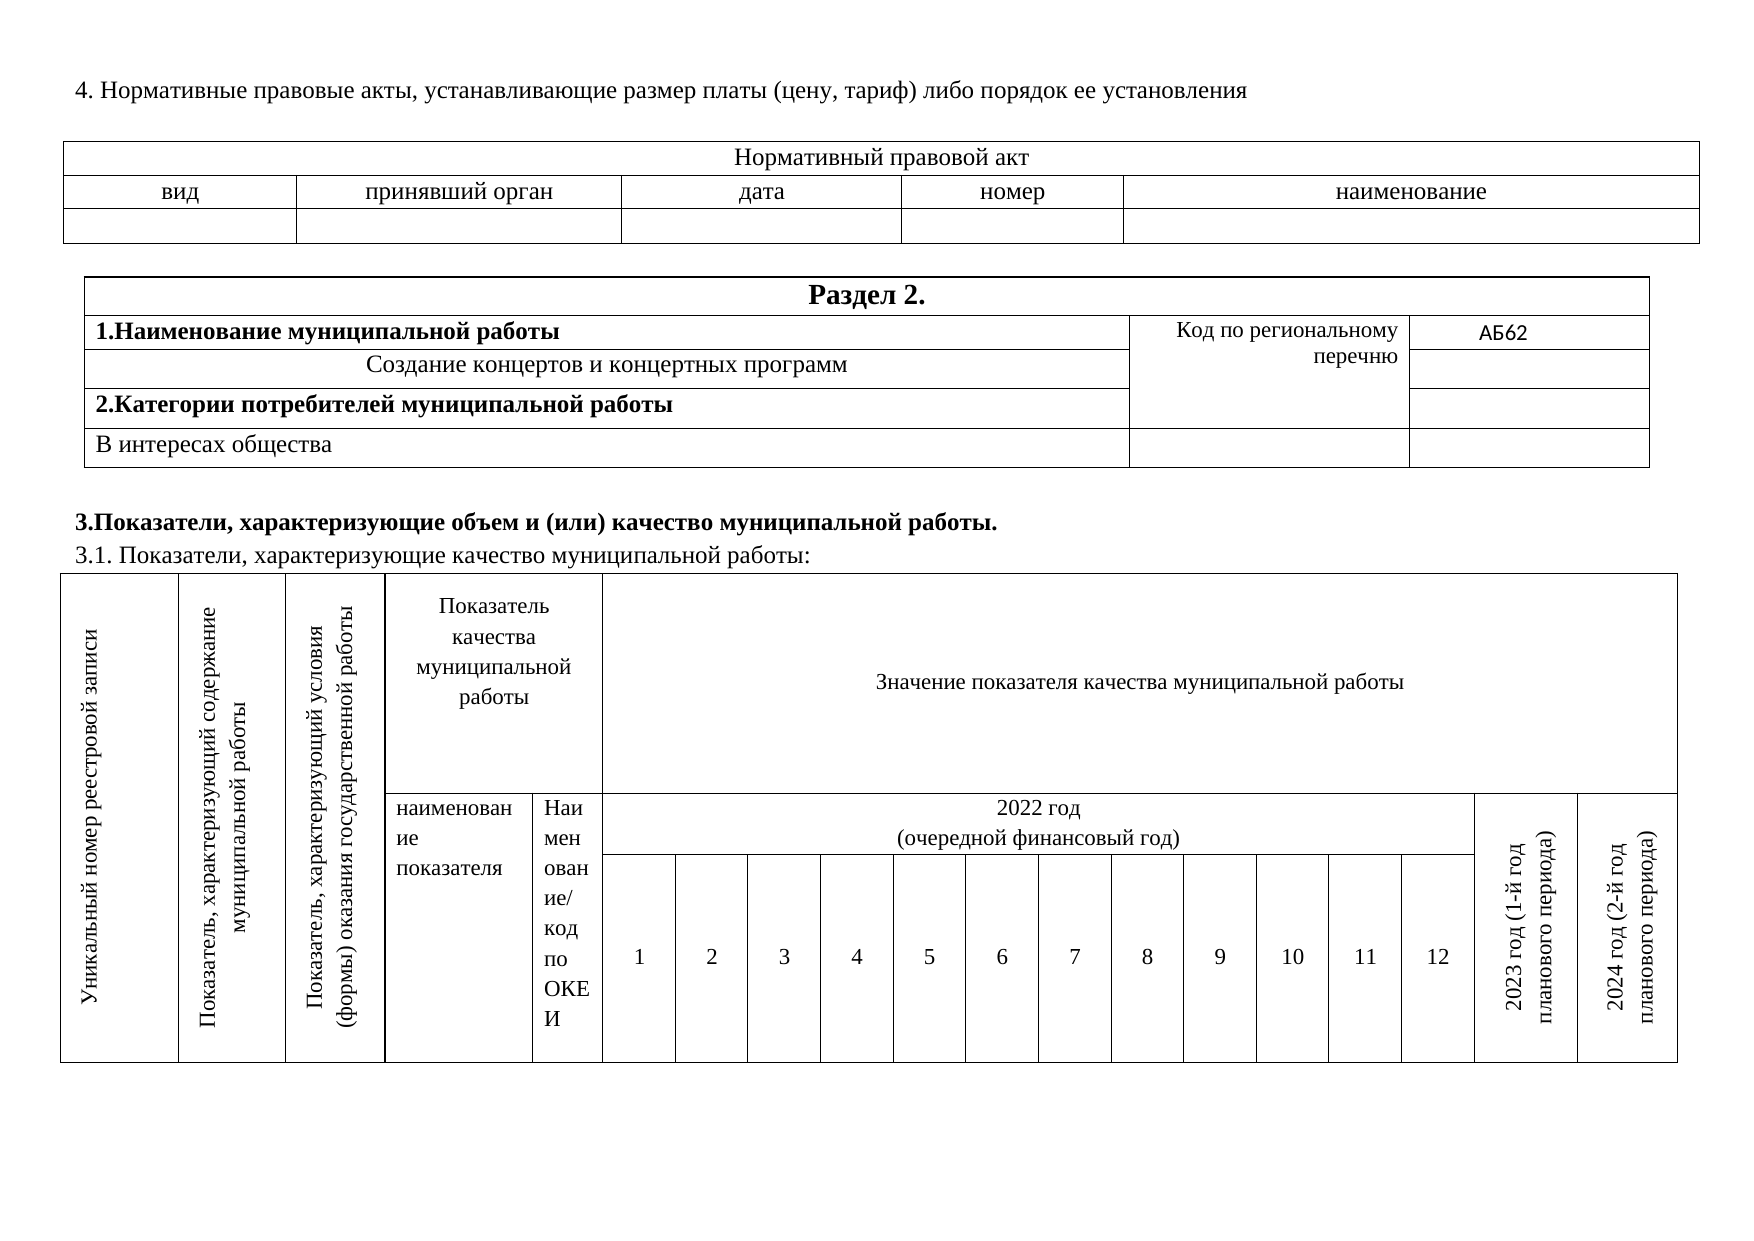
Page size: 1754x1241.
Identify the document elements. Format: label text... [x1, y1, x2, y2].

table_cell 10 [1257, 855, 1328, 1062]
table_cell 11 [1329, 855, 1401, 1062]
table_cell Создание концертов и концертных программ [85, 350, 1129, 388]
table_cell 3 [748, 855, 820, 1062]
table_header Уникальный номер реестровой записи [61, 574, 178, 1062]
table_cell 2024 год (2-й год планового периода) [1578, 794, 1677, 1062]
table_cell Код по региональному перечню [1130, 316, 1409, 428]
text 3.1. Показатели, характеризующие качество муниципальной работы: [75, 540, 1679, 569]
table_cell В интересах общества [85, 429, 1129, 467]
text 4. Нормативные правовые акты, устанавливающие размер платы (цену, тариф) либо порядок ее установления [75, 75, 1679, 104]
table_header Показатель, характеризующий содержание муниципальной работы [179, 574, 285, 1062]
table_cell 8 [1112, 855, 1183, 1062]
table_cell 12 [1402, 855, 1474, 1062]
table_cell [1130, 429, 1409, 467]
table_header Показатель качества муниципальной работы [386, 574, 602, 793]
table_cell 6 [966, 855, 1038, 1062]
table_cell 5 [894, 855, 965, 1062]
table_cell номер [902, 176, 1123, 208]
table_cell [622, 209, 901, 242]
table_cell [1410, 389, 1649, 428]
table_cell [1410, 350, 1649, 388]
table_cell 2.Категории потребителей муниципальной работы [85, 389, 1129, 428]
table_cell 1.Наименование муниципальной работы [85, 316, 1129, 348]
text 3.Показатели, характеризующие объем и (или) качество муниципальной работы. [75, 507, 1679, 536]
table_header Нормативный правовой акт [64, 142, 1699, 175]
table_cell [1124, 209, 1699, 242]
table_cell 2022 год (очередной финансовый год) [603, 794, 1474, 854]
table_cell [902, 209, 1123, 242]
table_cell 2023 год (1-й год планового периода) [1475, 794, 1577, 1062]
table_cell Наименование/код по ОКЕИ [533, 794, 602, 1062]
table_cell 2 [676, 855, 747, 1062]
table_header Показатель, характеризующий условия (формы) оказания государственной работы [286, 574, 384, 1062]
table_cell дата [622, 176, 901, 208]
table_cell 1 [603, 855, 675, 1062]
table_cell 9 [1184, 855, 1256, 1062]
table_cell [1410, 316, 1649, 348]
table_header Раздел 2. [85, 278, 1649, 315]
table_cell 4 [821, 855, 893, 1062]
table_header Значение показателя качества муниципальной работы [603, 574, 1677, 793]
table_cell [1410, 429, 1649, 467]
table_cell наименование показателя [386, 794, 532, 1062]
table_cell [297, 209, 621, 242]
table_cell принявший орган [297, 176, 621, 208]
table_cell [64, 209, 296, 242]
table_cell 7 [1039, 855, 1111, 1062]
table_cell наименование [1124, 176, 1699, 208]
table_cell вид [64, 176, 296, 208]
